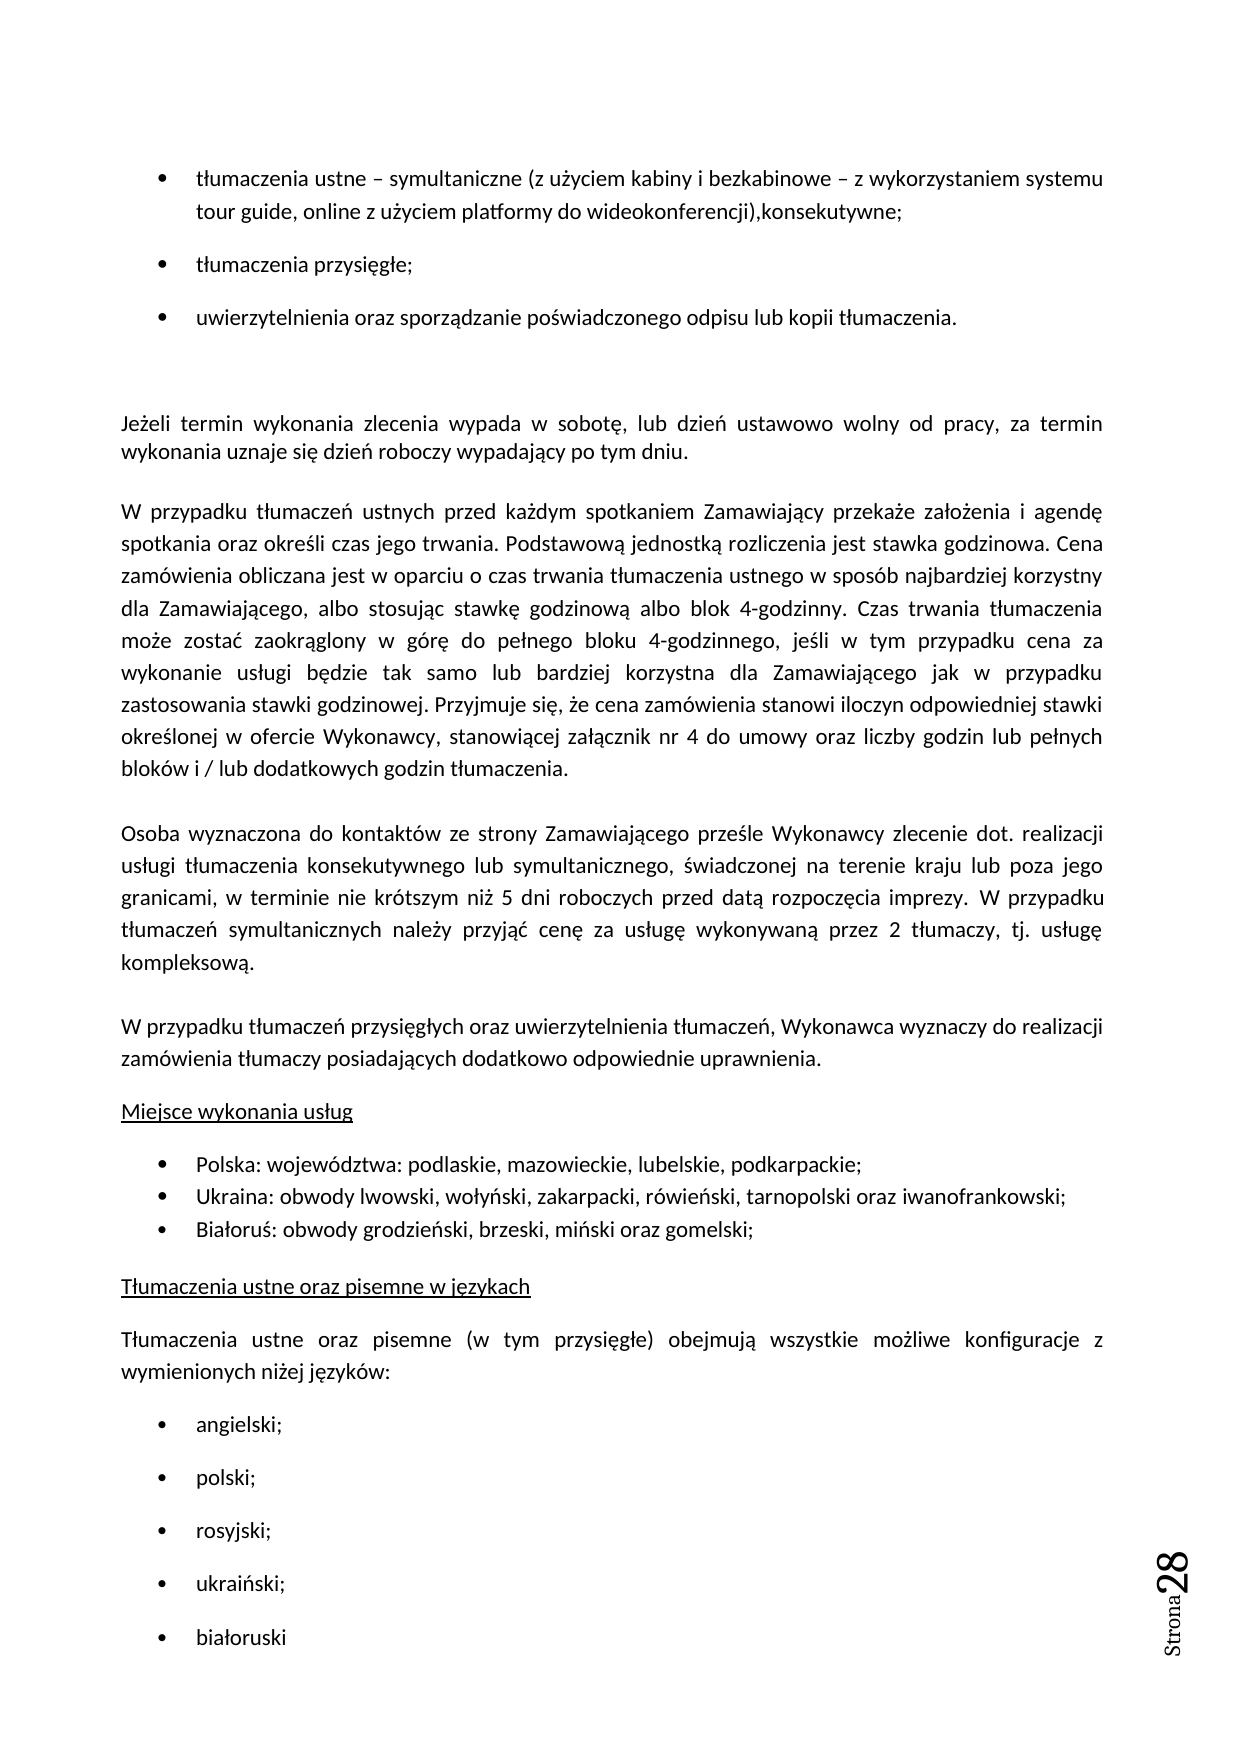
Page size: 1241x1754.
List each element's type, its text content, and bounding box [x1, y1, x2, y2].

list tłumaczenia przysięgłe; [158, 250, 1105, 278]
text W przypadku tłumaczeń ustnych przed każdym spotkaniem Zamawiający przekaże założenia i agendę spotkania oraz określi czas jego trwania. Podstawową jednostką rozliczenia jest stawka godzinowa. Cena zamówienia obliczana jest w oparciu o czas trwania tłumaczenia ustnego w sposób najbardziej korzystny dla Zamawiającego, albo stosując stawkę godzinową albo blok 4-godzinny. Czas trwania tłumaczenia może zostać zaokrąglony w górę do pełnego bloku 4-godzinnego, jeśli w tym przypadku cena za wykonanie usługi będzie tak samo lub bardziej korzystna dla Zamawiającego jak w przypadku zastosowania stawki godzinowej. Przyjmuje się, że cena zamówienia stanowi iloczyn odpowiedniej stawki określonej w ofercie Wykonawcy, stanowiącej załącznik nr 4 do umowy oraz liczby godzin lub pełnych bloków i / lub dodatkowych godzin tłumaczenia. [121, 497, 1105, 783]
list Białoruś: obwody grodzieński, brzeski, miński oraz gomelski; [158, 1215, 1105, 1243]
list angielski; [158, 1411, 1105, 1438]
text Miejsce wykonania usług [121, 1097, 1105, 1125]
list tłumaczenia ustne – symultaniczne (z użyciem kabiny i bezkabinowe – z wykorzystaniem systemu tour guide, online z użyciem platformy do wideokonferencji),konsekutywne; [158, 164, 1105, 225]
list ukraiński; [158, 1569, 1105, 1598]
list uwierzytelnienia oraz sporządzanie poświadczonego odpisu lub kopii tłumaczenia. [158, 303, 1105, 331]
list polski; [158, 1463, 1105, 1492]
list Polska: województwa: podlaskie, mazowieckie, lubelskie, podkarpackie; [158, 1150, 1105, 1178]
list białoruski [158, 1623, 1105, 1651]
text Jeżeli termin wykonania zlecenia wypada w sobotę, lub dzień ustawowo wolny od pracy, za termin wykonania uznaje się dzień roboczy wypadający po tym dniu. [121, 409, 1105, 465]
text W przypadku tłumaczeń przysięgłych oraz uwierzytelnienia tłumaczeń, Wykonawca wyznaczy do realizacji zamówienia tłumaczy posiadających dodatkowo odpowiednie uprawnienia. [121, 1012, 1105, 1072]
text Tłumaczenia ustne oraz pisemne w językach [121, 1272, 1105, 1300]
list rosyjski; [158, 1517, 1105, 1544]
text Tłumaczenia ustne oraz pisemne (w tym przysięgłe) obejmują wszystkie możliwe konfiguracje z wymienionych niżej języków: [121, 1325, 1105, 1386]
text Osoba wyznaczona do kontaktów ze strony Zamawiającego prześle Wykonawcy zlecenie dot. realizacji usługi tłumaczenia konsekutywnego lub symultanicznego, świadczonej na terenie kraju lub poza jego granicami, w terminie nie krótszym niż 5 dni roboczych przed datą rozpoczęcia imprezy. W przypadku tłumaczeń symultanicznych należy przyjąć cenę za usługę wykonywaną przez 2 tłumaczy, tj. usługę kompleksową. [121, 819, 1105, 976]
list Ukraina: obwody lwowski, wołyński, zakarpacki, rówieński, tarnopolski oraz iwanofrankowski; [158, 1182, 1105, 1211]
